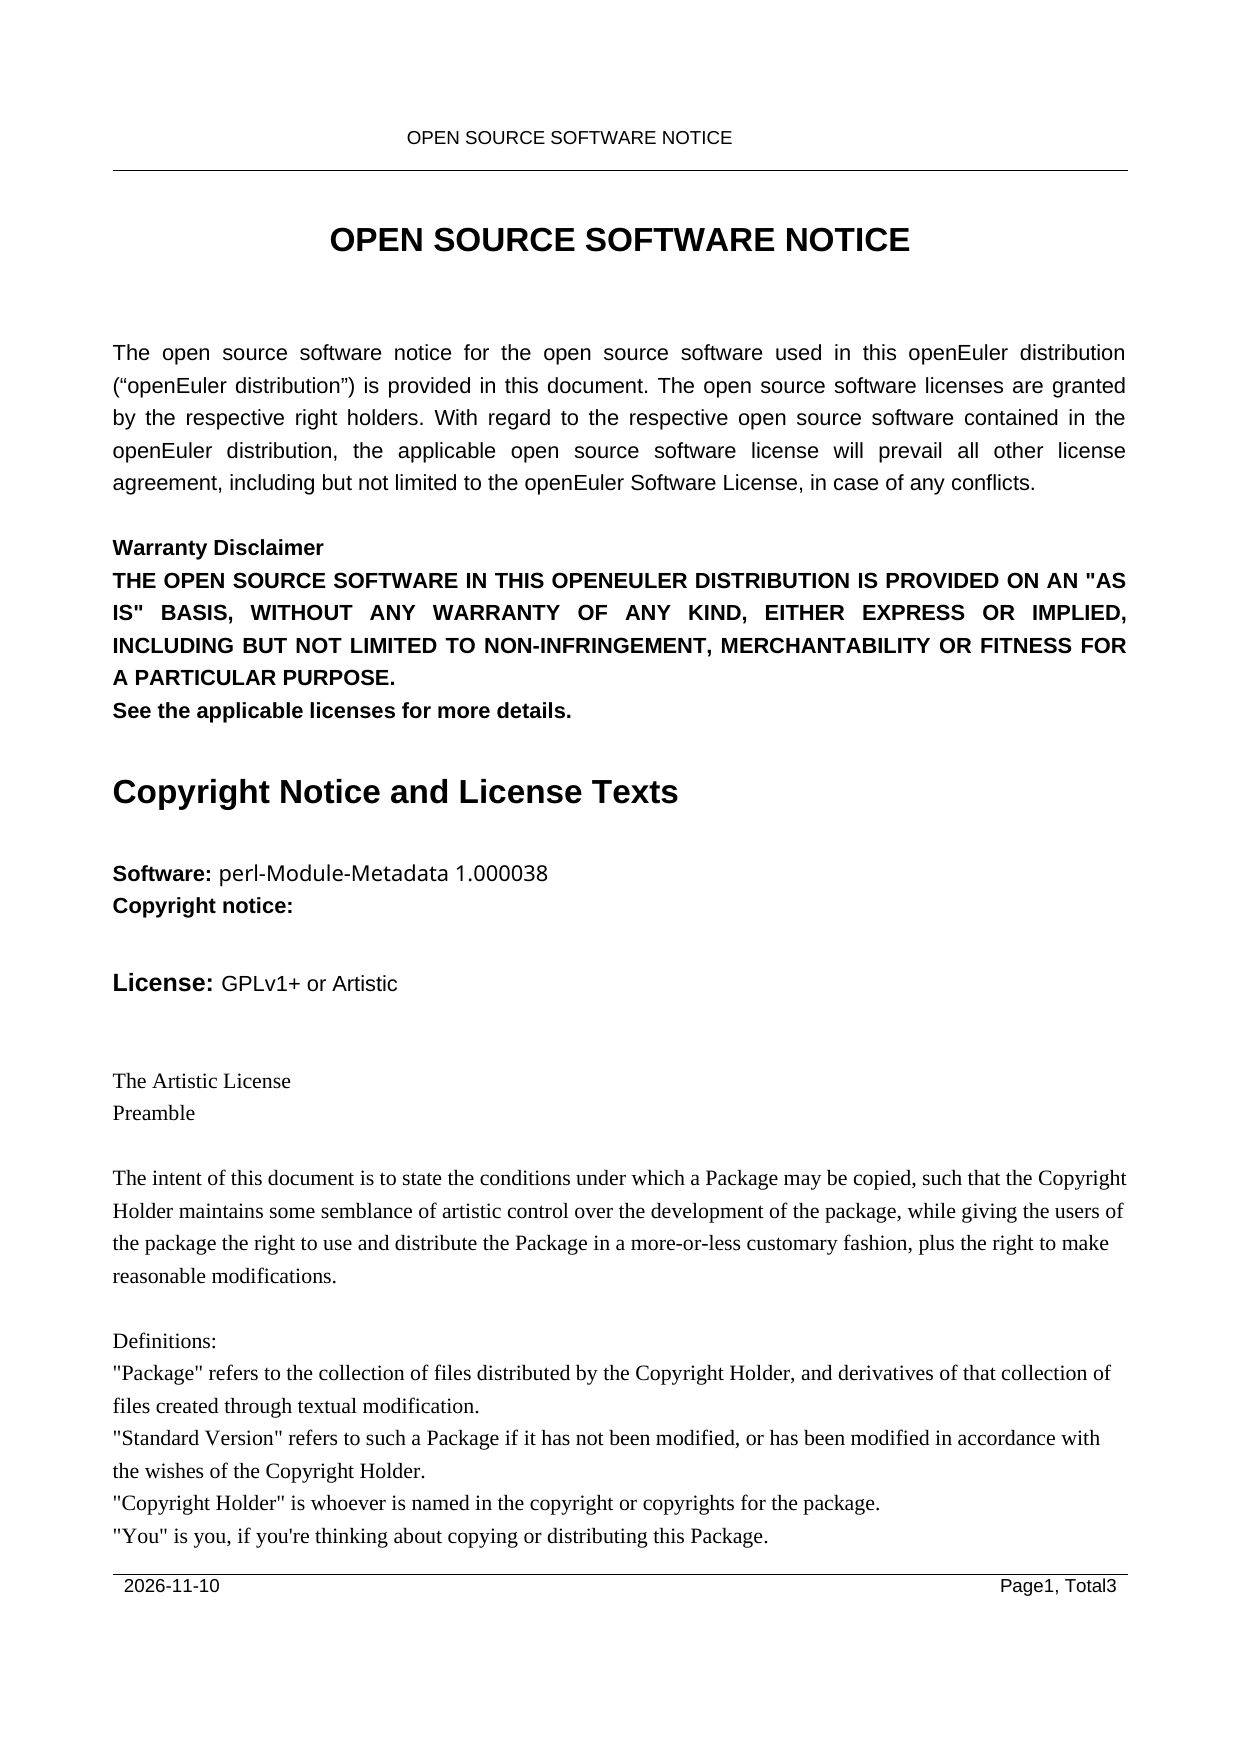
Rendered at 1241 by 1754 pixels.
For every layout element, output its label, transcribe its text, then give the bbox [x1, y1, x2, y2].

text OPEN SOURCE SOFTWARE NOTICE [112, 206, 1128, 271]
text The open source software notice for the open source software used in this openEuler distribution (“openEuler distribution”) is provided in this document. The open source software licenses are granted by the respective right holders. With regard to the respective open source software contained in the openEuler distribution, the applicable open source software license will prevail all other license agreement, including but not limited to the openEuler Software License, in case of any conflicts. [112, 336, 1128, 499]
text Copyright notice: [112, 889, 1128, 921]
text Warranty Disclaimer [112, 531, 1128, 564]
title Software: perl-Module-Metadata 1.000038 [112, 856, 1128, 889]
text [112, 999, 1128, 1551]
text Copyright Notice and License Texts [112, 759, 1128, 824]
text License: GPLv1+ or Artistic [112, 966, 1128, 999]
text THE OPEN SOURCE SOFTWARE IN THIS OPENEULER DISTRIBUTION IS PROVIDED ON AN "AS IS" BASIS, WITHOUT ANY WARRANTY OF ANY KIND, EITHER EXPRESS OR IMPLIED, INCLUDING BUT NOT LIMITED TO NON-INFRINGEMENT, MERCHANTABILITY OR FITNESS FOR A PARTICULAR PURPOSE. See the applicable licenses for more details. [112, 564, 1128, 726]
